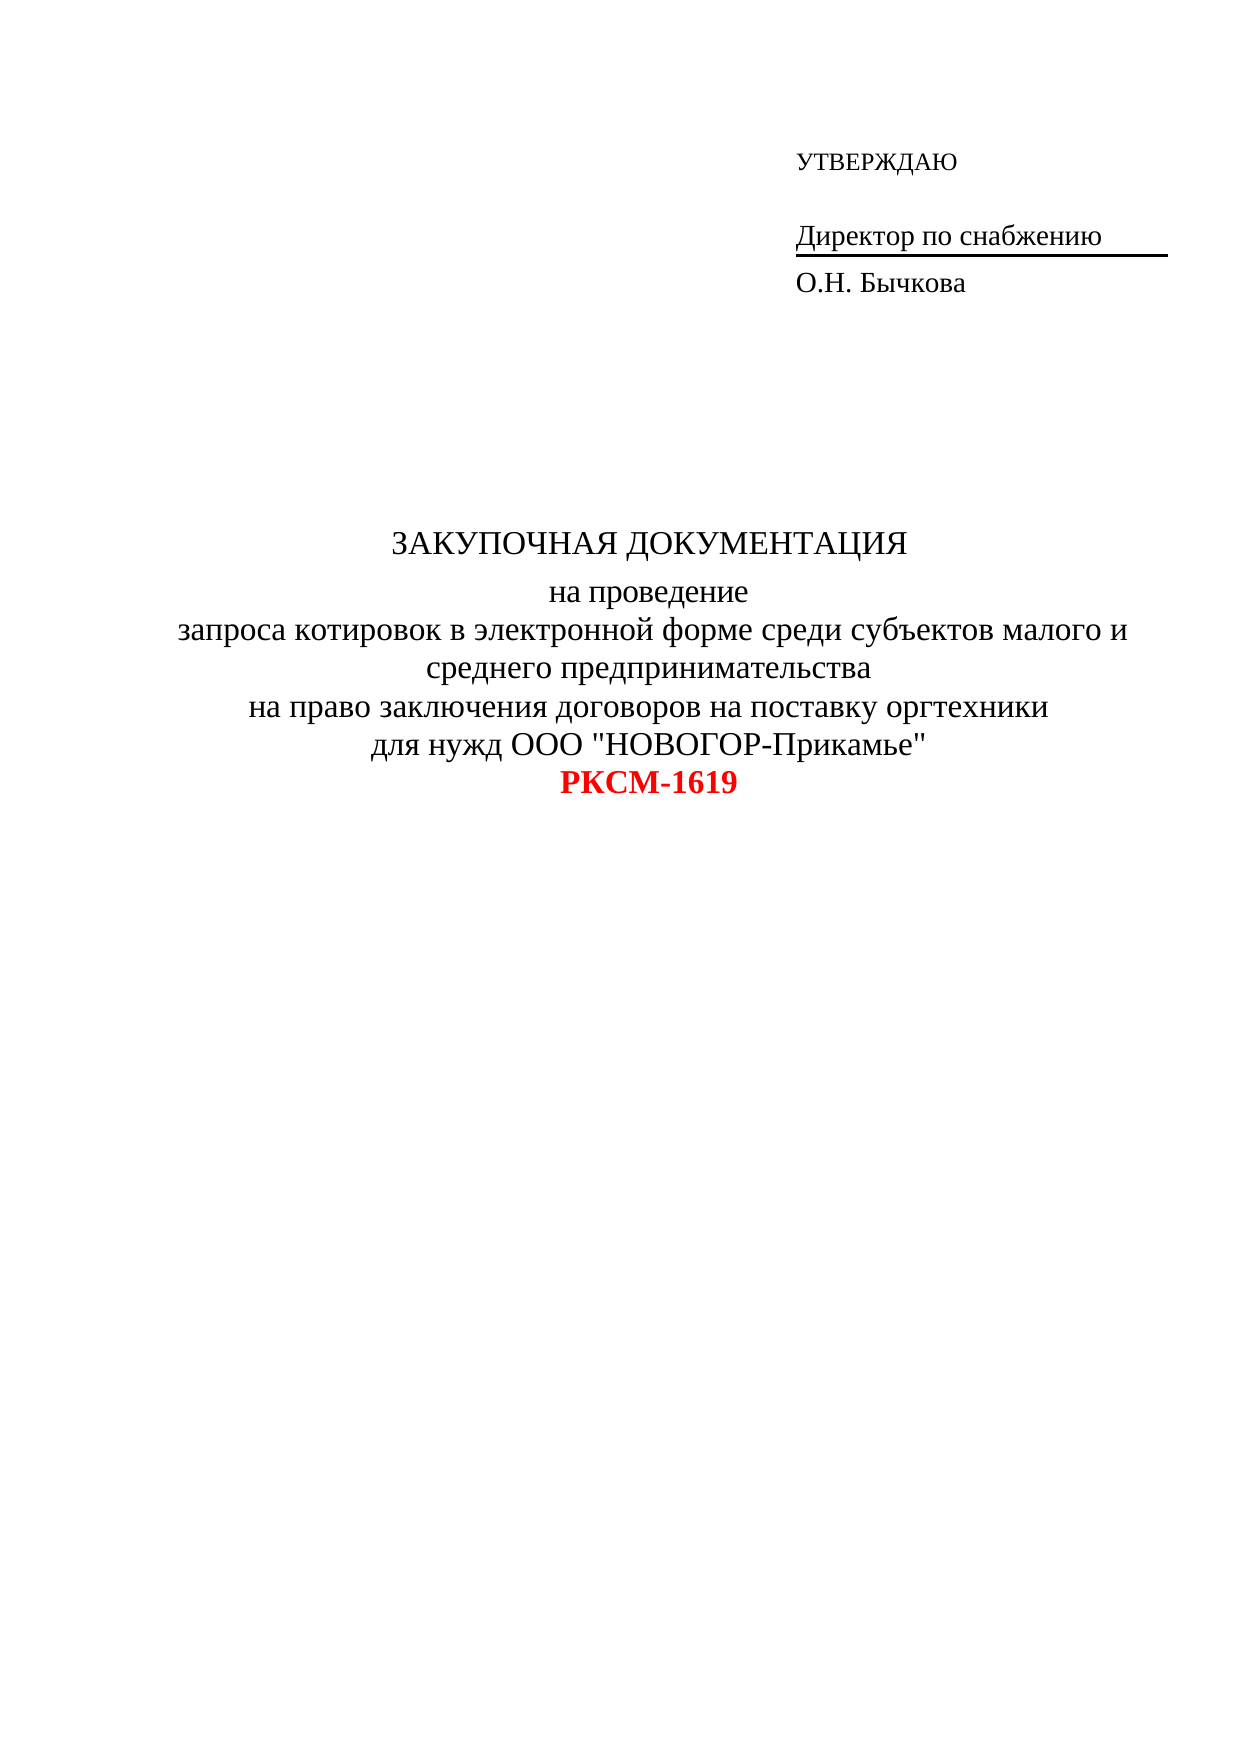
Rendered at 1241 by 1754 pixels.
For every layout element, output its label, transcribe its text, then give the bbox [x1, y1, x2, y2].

text для нужд ООО "НОВОГОР-Прикамье" [131, 724, 1166, 763]
text УТВЕРЖДАЮ [796, 147, 1168, 175]
text РКСМ-1619 [131, 763, 1166, 801]
text запроса котировок в электронной форме среди субъектов малого и среднего предпринимательства [131, 609, 1166, 686]
text Директор по снабжению [796, 218, 1168, 254]
text на право заключения договоров на поставку оргтехники [131, 686, 1166, 724]
text на проведение [131, 571, 1166, 609]
text О.Н. Бычкова [796, 266, 1168, 299]
text ЗАКУПОЧНАЯ ДОКУМЕНТАЦИЯ [131, 523, 1168, 561]
